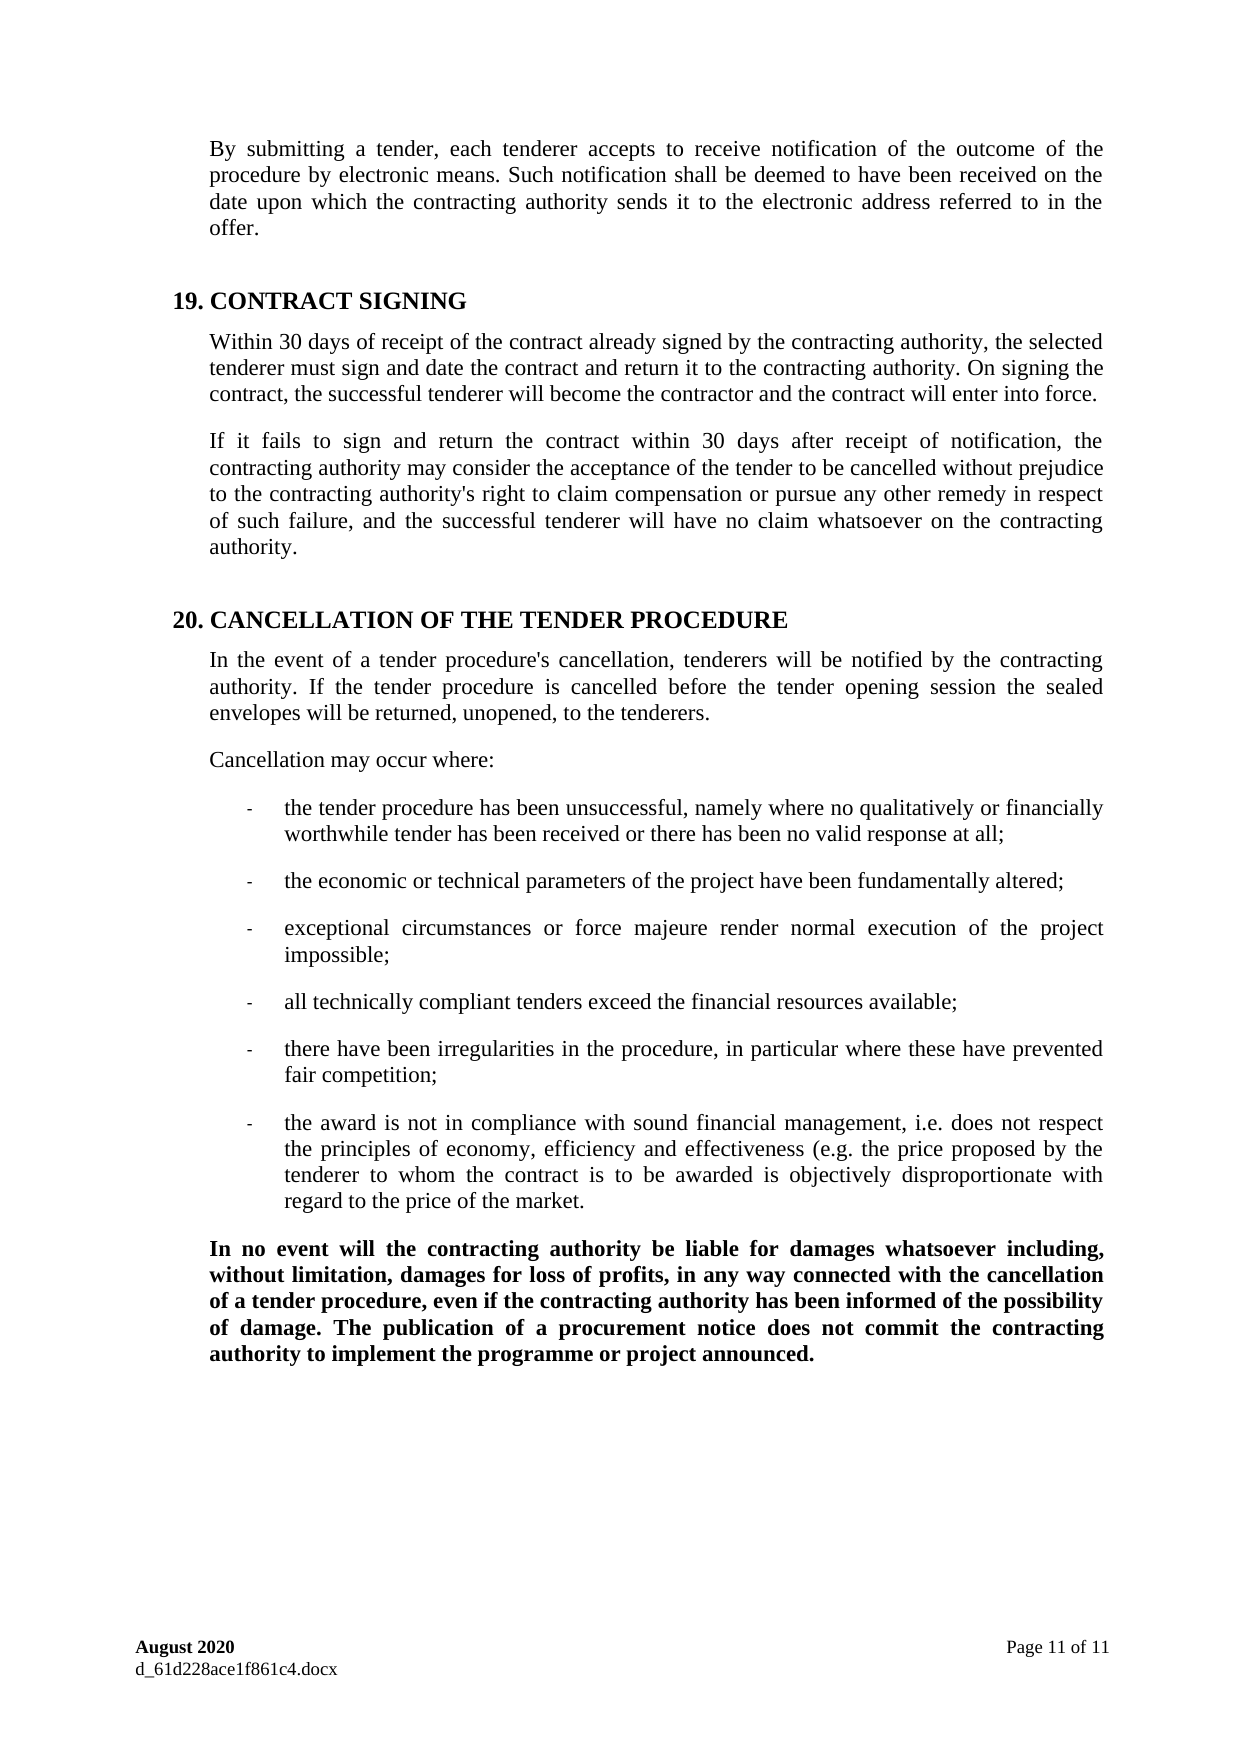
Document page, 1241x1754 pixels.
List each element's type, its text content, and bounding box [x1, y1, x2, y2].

text By submitting a tender, each tenderer accepts to receive notification of the outcome of the procedure by electronic means. Such notification shall be deemed to have been received on the date upon which the contracting authority sends it to the electronic address referred to in the offer. [209, 135, 1105, 241]
list CONTRACT SIGNING [172, 286, 1105, 315]
list there have been irregularities in the procedure, in particular where these have prevented fair competition; [247, 1035, 1105, 1088]
list the award is not in compliance with sound financial management, i.e. does not respect the principles of economy, efficiency and effectiveness (e.g. the price proposed by the tenderer to whom the contract is to be awarded is objectively disproportionate with regard to the price of the market. [247, 1108, 1105, 1214]
list all technically compliant tenders exceed the financial resources available; [247, 988, 1105, 1014]
text Within 30 days of receipt of the contract already signed by the contracting authority, the selected tenderer must sign and date the contract and return it to the contracting authority. On signing the contract, the successful tenderer will become the contractor and the contract will enter into force. [209, 328, 1105, 407]
list CANCELLATION OF THE TENDER PROCEDURE [172, 605, 1105, 634]
list exceptional circumstances or force majeure render normal execution of the project impossible; [247, 914, 1105, 967]
text In no event will the contracting authority be liable for damages whatsoever including, without limitation, damages for loss of profits, in any way connected with the cancellation of a tender procedure, even if the contracting authority has been informed of the possibility of damage. The publication of a procurement notice does not commit the contracting authority to implement the programme or project announced. [209, 1235, 1105, 1367]
text In the event of a tender procedure's cancellation, tenderers will be notified by the contracting authority. If the tender procedure is cancelled before the tender opening session the sealed envelopes will be returned, unopened, to the tenderers. [209, 646, 1105, 726]
text If it fails to sign and return the contract within 30 days after receipt of notification, the contracting authority may consider the acceptance of the tender to be cancelled without prejudice to the contracting authority's right to claim compensation or pursue any other remedy in respect of such failure, and the successful tenderer will have no claim whatsoever on the contracting authority. [209, 428, 1105, 559]
text Cancellation may occur where: [209, 746, 1105, 773]
list the economic or technical parameters of the project have been fundamentally altered; [247, 867, 1105, 893]
list the tender procedure has been unsuccessful, namely where no qualitatively or financially worthwhile tender has been received or there has been no valid response at all; [247, 793, 1105, 846]
